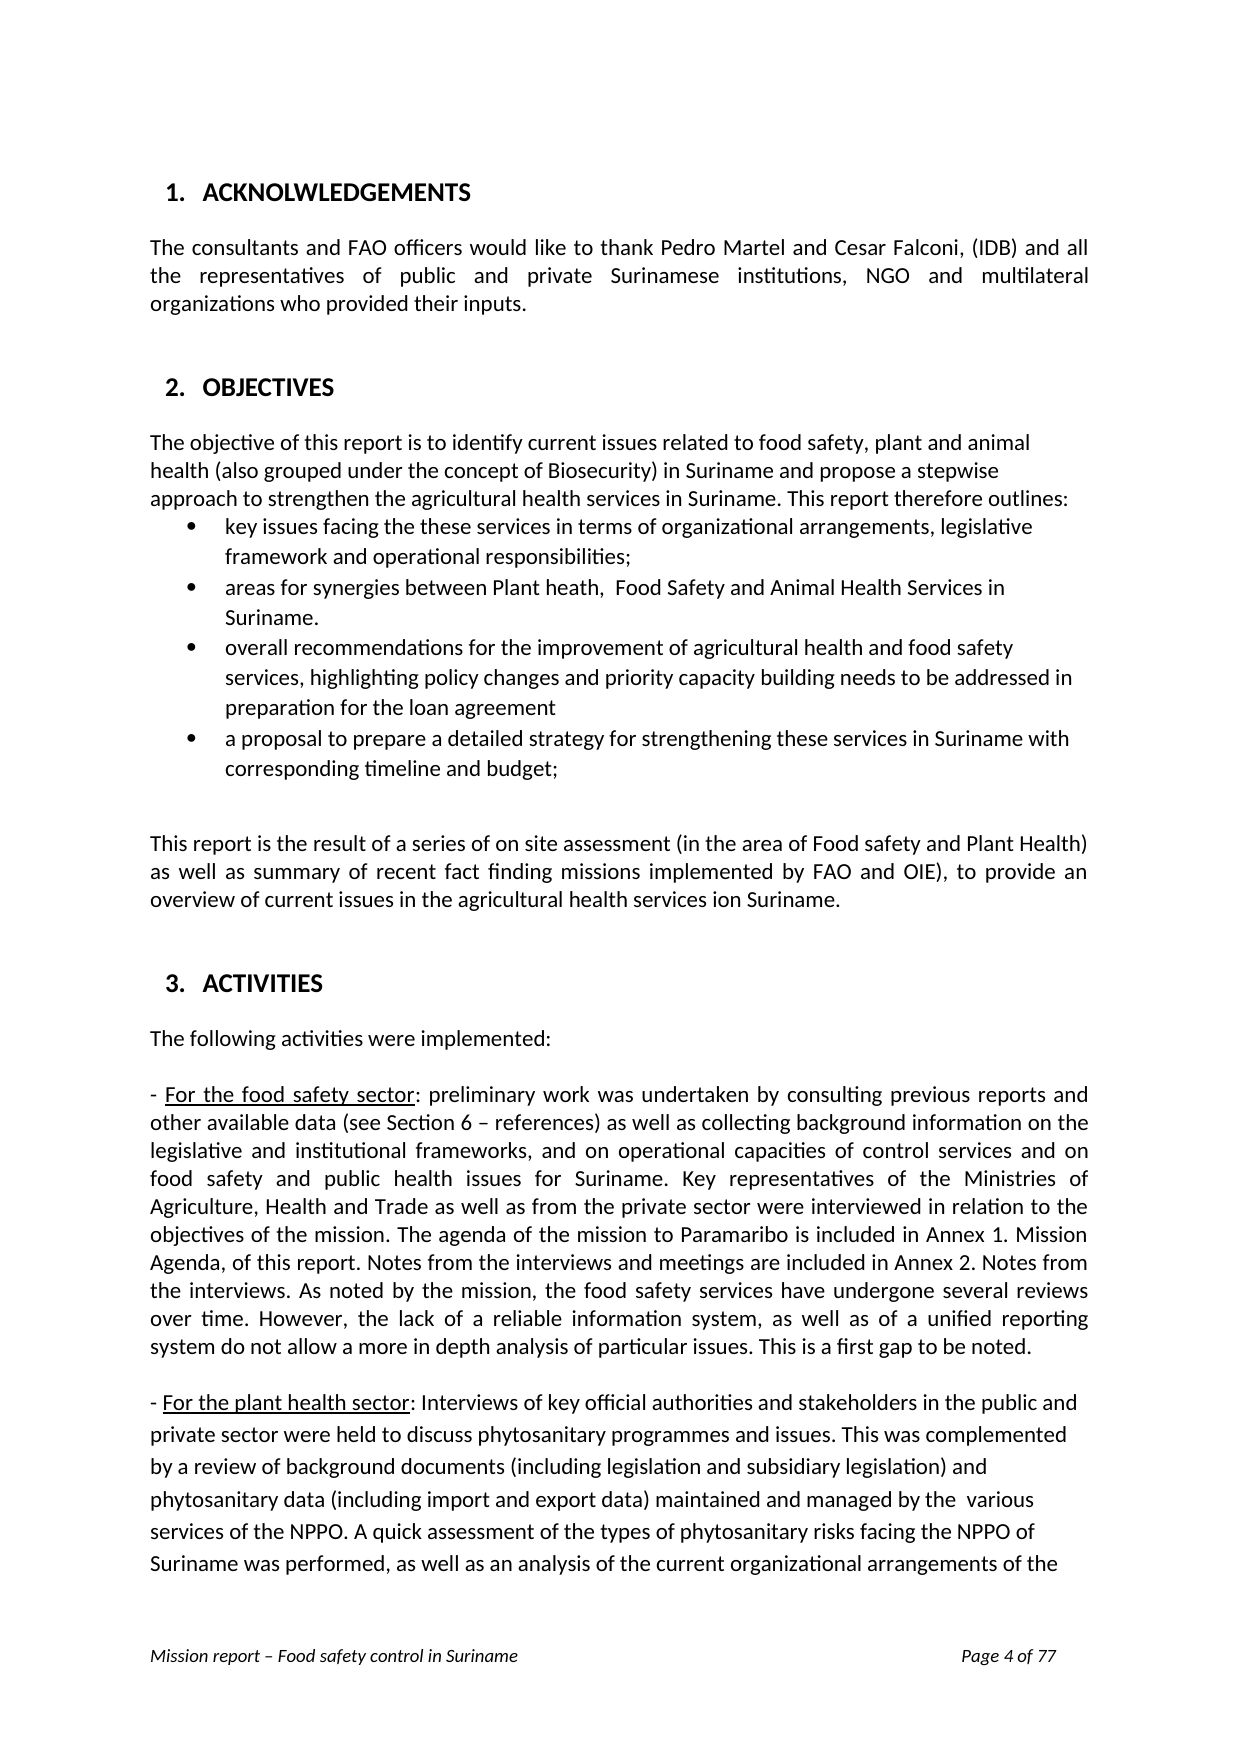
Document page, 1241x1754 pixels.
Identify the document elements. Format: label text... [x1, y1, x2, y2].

subtitle ACKNOLWLEDGEMENTS [165, 175, 1090, 208]
list areas for synergies between Plant heath, Food Safety and Animal Health Services in Suriname. [187, 573, 1090, 631]
text This report is the result of a series of on site assessment (in the area of Food safety and Plant Health) as well as summary of recent fact finding missions implemented by FAO and OIE), to provide an overview of current issues in the agricultural health services ion Suriname. [150, 829, 1090, 913]
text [150, 1388, 1090, 1577]
subtitle ACTIVITIES [165, 966, 1090, 999]
list a proposal to prepare a detailed strategy for strengthening these services in Suriname with corresponding timeline and budget; [187, 724, 1090, 782]
list overall recommendations for the improvement of agricultural health and food safety services, highlighting policy changes and priority capacity building needs to be addressed in preparation for the loan agreement [187, 633, 1090, 721]
list The consultants and FAO officers would like to thank Pedro Martel and Cesar Falconi, (IDB) and all the representatives of public and private Surinamese institutions, NGO and multilateral organizations who provided their inputs. [150, 233, 1090, 317]
text The following activities were implemented: [150, 1024, 1090, 1052]
text - For the food safety sector: preliminary work was undertaken by consulting previous reports and other available data (see Section 6 – references) as well as collecting background information on the legislative and institutional frameworks, and on operational capacities of control services and on food safety and public health issues for Suriname. Key representatives of the Ministries of Agriculture, Health and Trade as well as from the private sector were interviewed in relation to the objectives of the mission. The agenda of the mission to Paramaribo is included in Annex 1. Mission Agenda, of this report. Notes from the interviews and meetings are included in Annex 2. Notes from the interviews. As noted by the mission, the food safety services have undergone several reviews over time. However, the lack of a reliable information system, as well as of a unified reporting system do not allow a more in depth analysis of particular issues. This is a first gap to be noted. [150, 1080, 1090, 1360]
subtitle OBJECTIVES [165, 370, 1090, 403]
text The objective of this report is to identify current issues related to food safety, plant and animal health (also grouped under the concept of Biosecurity) in Suriname and propose a stepwise approach to strengthen the agricultural health services in Suriname. This report therefore outlines: [150, 428, 1090, 512]
list key issues facing the these services in terms of organizational arrangements, legislative framework and operational responsibilities; [187, 512, 1090, 570]
